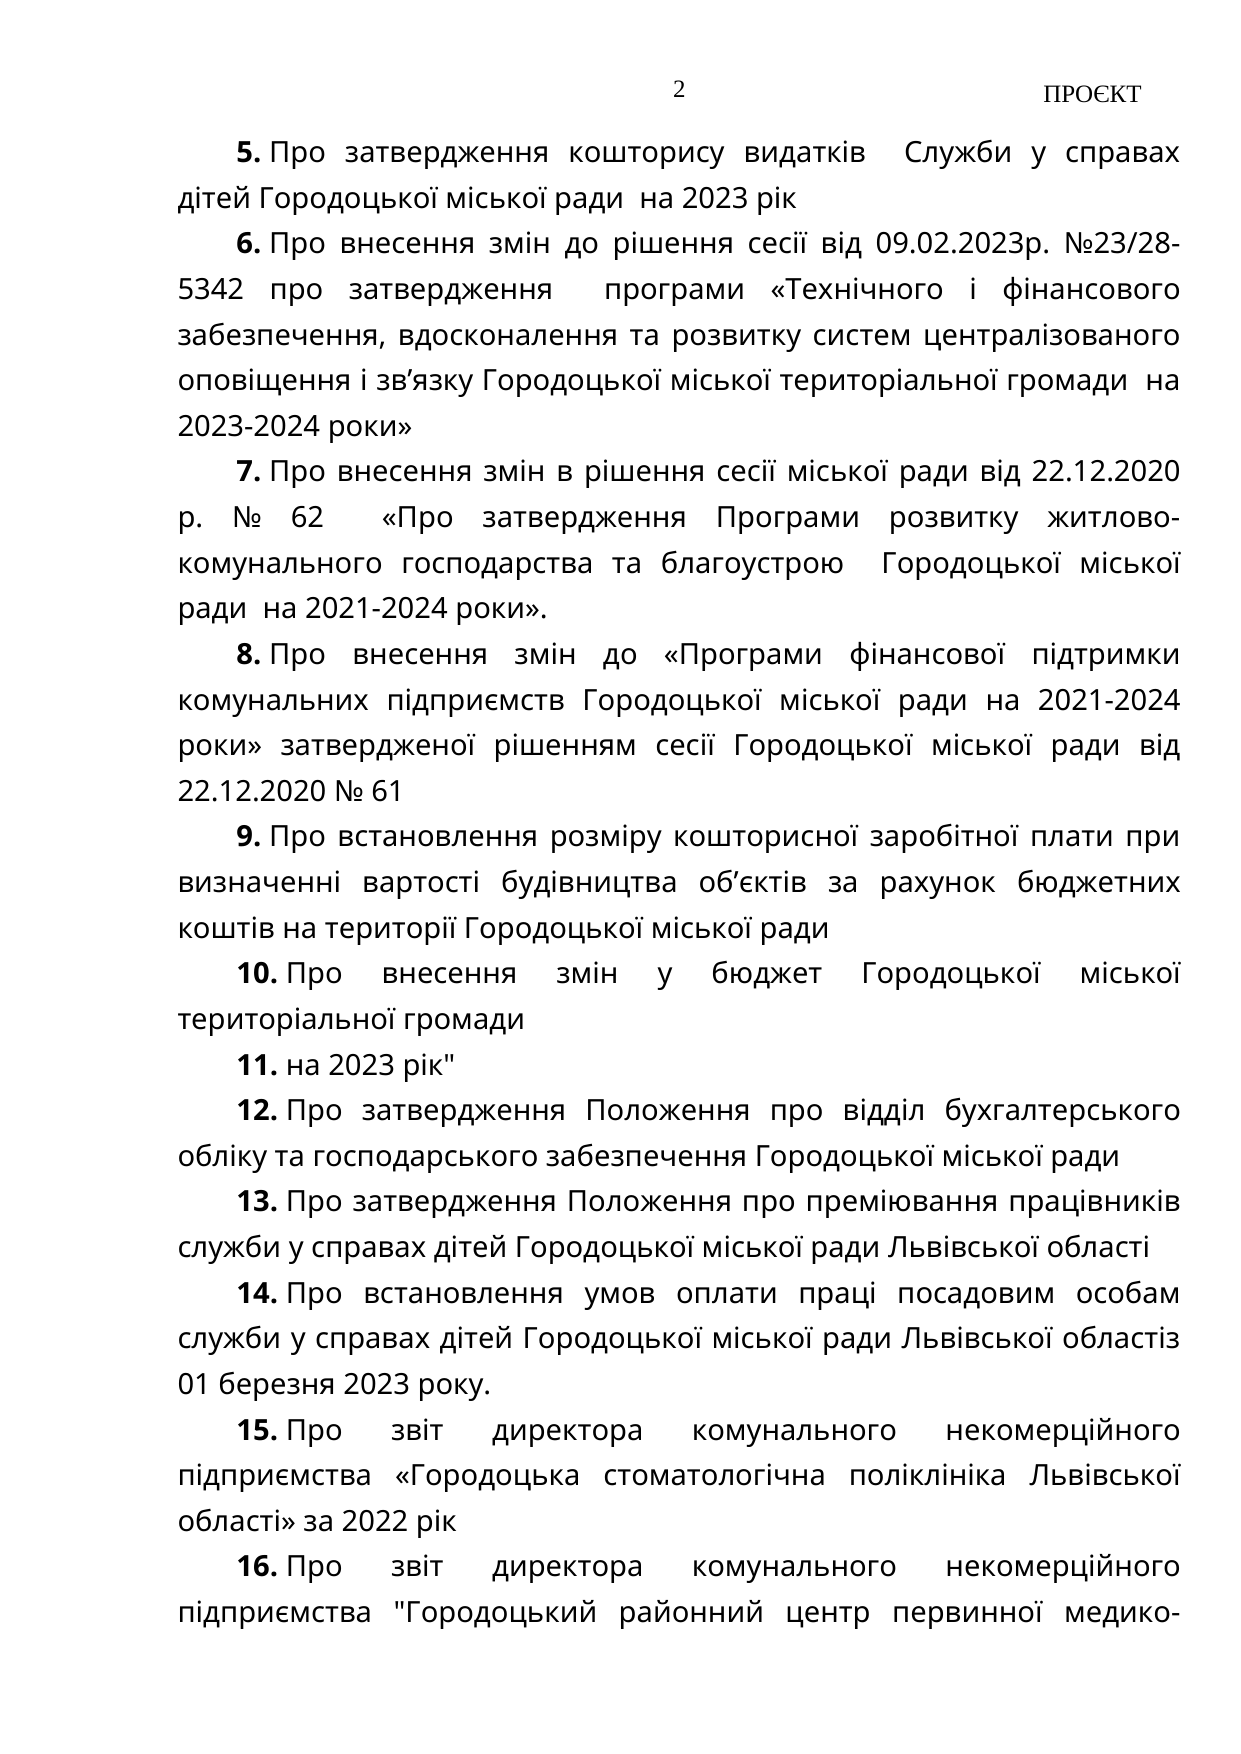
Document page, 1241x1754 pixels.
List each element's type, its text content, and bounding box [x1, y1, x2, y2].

list на 2023 рік" [177, 1339, 1181, 1379]
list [177, 131, 1181, 217]
list Про внесення змін у бюджет Городоцької міської територіальної громади [177, 1219, 1181, 1304]
list Про внесення змін до «Програми фінансової підтримки комунальних підприємств Городоцької міської ради на 2021-2024 роки» затвердженої рішенням сесії Городоцької міської ради від 22.12.2020 № 61 [177, 841, 1181, 1018]
list Про затвердження Положення про відділ бухгалтерського обліку та господарського забезпечення Городоцької міської ради [177, 1414, 1181, 1499]
list Про затвердження кошторису видатків Служби у справах дітей Городоцької міської ради на 2023 рік [177, 252, 1181, 337]
list Про затвердження Положення про преміювання працівників служби у справах дітей Городоцької міської ради Львівської області [177, 1534, 1181, 1620]
list Про встановлення розміру кошторисної заробітної плати при визначенні вартості будівництва об’єктів за рахунок бюджетних коштів на території Городоцької міської ради [177, 1053, 1181, 1184]
list Про внесення змін до рішення сесії від 09.02.2023р. №23/28-5342 про затвердження програми «Технічного і фінансового забезпечення, вдосконалення та розвитку систем централізованого оповіщення і зв’язку Городоцької міської територіальної громади на 2023-2024 роки» [177, 372, 1181, 594]
list Про внесення змін в рішення сесії міської ради від 22.12.2020 р. № 62 «Про затвердження Програми розвитку житлово-комунального господарства та благоустрою Городоцької міської ради на 2021-2024 роки». [177, 629, 1181, 806]
